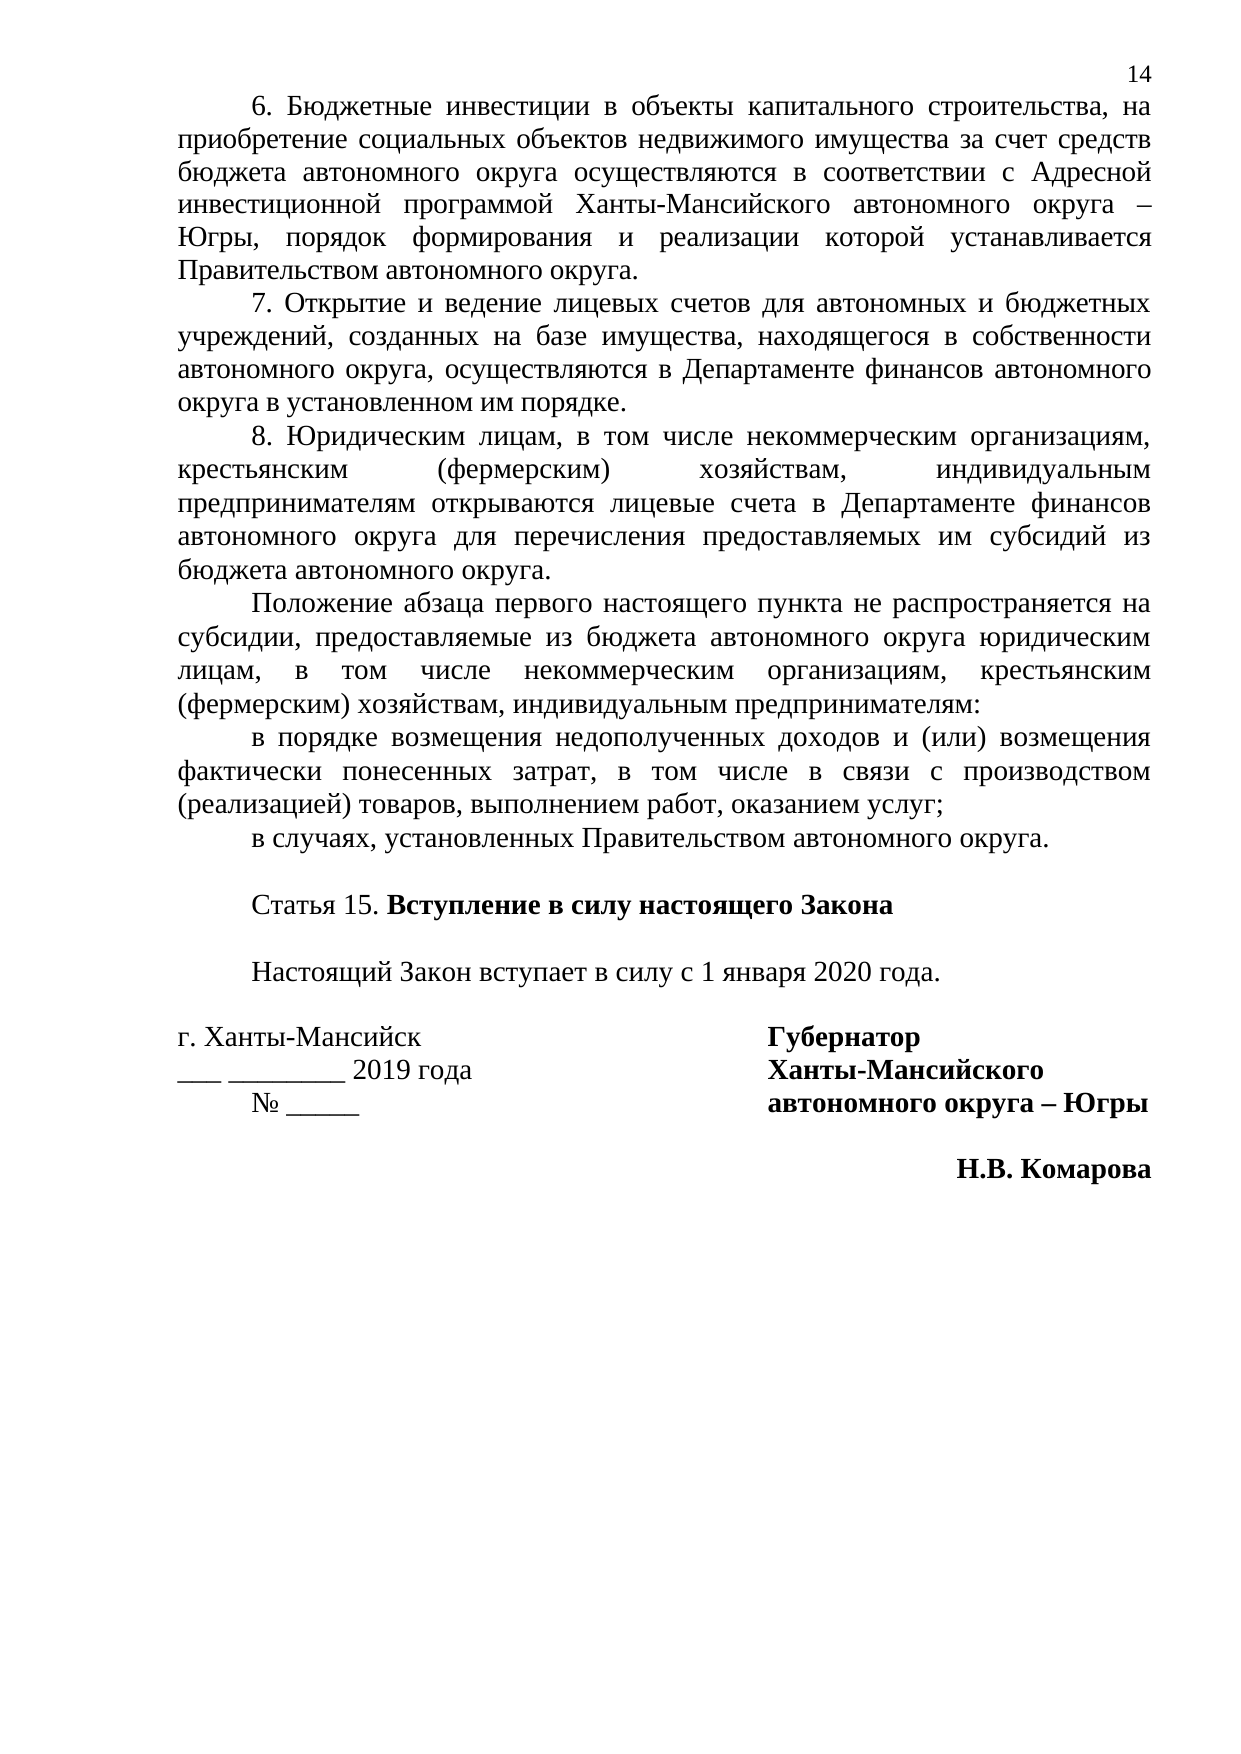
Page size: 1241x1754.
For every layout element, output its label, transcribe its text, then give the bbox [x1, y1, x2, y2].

text 8. Юридическим лицам, в том числе некоммерческим организациям, крестьянским (фермерским) хозяйствам, индивидуальным предпринимателям открываются лицевые счета в Департаменте финансов автономного округа для перечисления предоставляемых им субсидий из бюджета автономного округа. [177, 418, 1152, 585]
text 7. Открытие и ведение лицевых счетов для автономных и бюджетных учреждений, созданных на базе имущества, находящегося в собственности автономного округа, осуществляются в Департаменте финансов автономного округа в установленном им порядке. [177, 286, 1152, 418]
text г. Ханты-Мансийск Губернатор [177, 1021, 1152, 1053]
text Статья 15. Вступление в силу настоящего Закона [177, 887, 1152, 921]
text в порядке возмещения недополученных доходов и (или) возмещения фактически понесенных затрат, в том числе в связи с производством (реализацией) товаров, выполнением работ, оказанием услуг; [177, 719, 1152, 820]
text Положение абзаца первого настоящего пункта не распространяется на субсидии, предоставляемые из бюджета автономного округа юридическим лицам, в том числе некоммерческим организациям, крестьянским (фермерским) хозяйствам, индивидуальным предпринимателям: [177, 585, 1152, 719]
text Настоящий Закон вступает в силу с 1 января 2020 года. [177, 954, 1152, 988]
text ___ ________ 2019 года Ханты-Мансийского [177, 1053, 1152, 1086]
text № _____ автономного округа – Югры [177, 1086, 1152, 1119]
text 6. Бюджетные инвестиции в объекты капитального строительства, на приобретение социальных объектов недвижимого имущества за счет средств бюджета автономного округа осуществляются в соответствии с Адресной инвестиционной программой Ханты-Мансийского автономного округа – Югры, порядок формирования и реализации которой устанавливается Правительством автономного округа. [177, 89, 1152, 286]
text Н.В. Комарова [177, 1152, 1152, 1185]
text в случаях, установленных Правительством автономного округа. [177, 820, 1152, 854]
